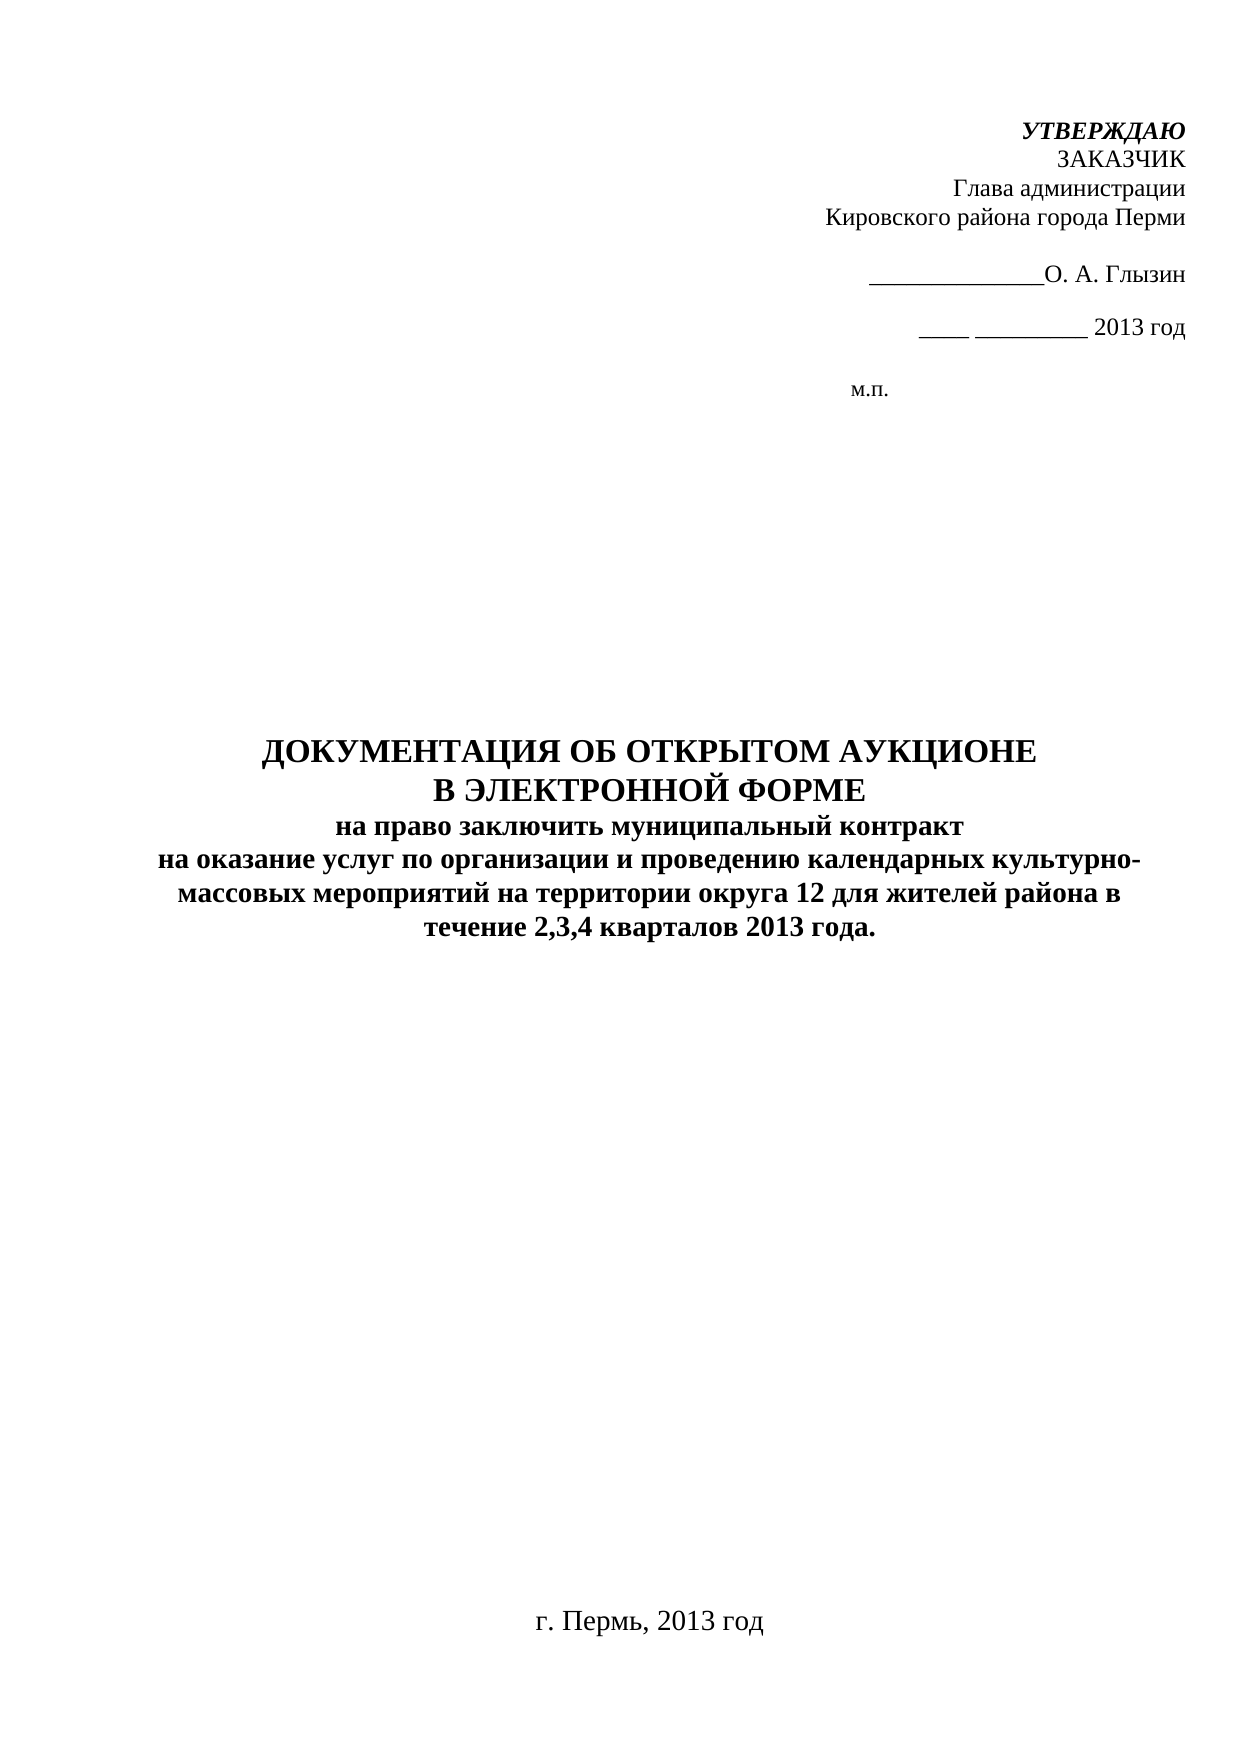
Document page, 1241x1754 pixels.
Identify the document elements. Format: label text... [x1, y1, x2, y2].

text на право заключить муниципальный контракт [148, 808, 1152, 842]
text ДОКУМЕНТАЦИЯ ОБ ОТКРЫТОМ АУКЦИОНЕ [148, 731, 1152, 770]
text на оказание услуг по организации и проведению календарных культурно-массовых мероприятий на территории округа 12 для жителей района в течение 2,3,4 кварталов 2013 года. [148, 842, 1152, 942]
text г. Пермь, 2013 год [148, 1603, 1152, 1636]
text В ЭЛЕКТРОННОЙ ФОРМЕ [148, 770, 1152, 808]
